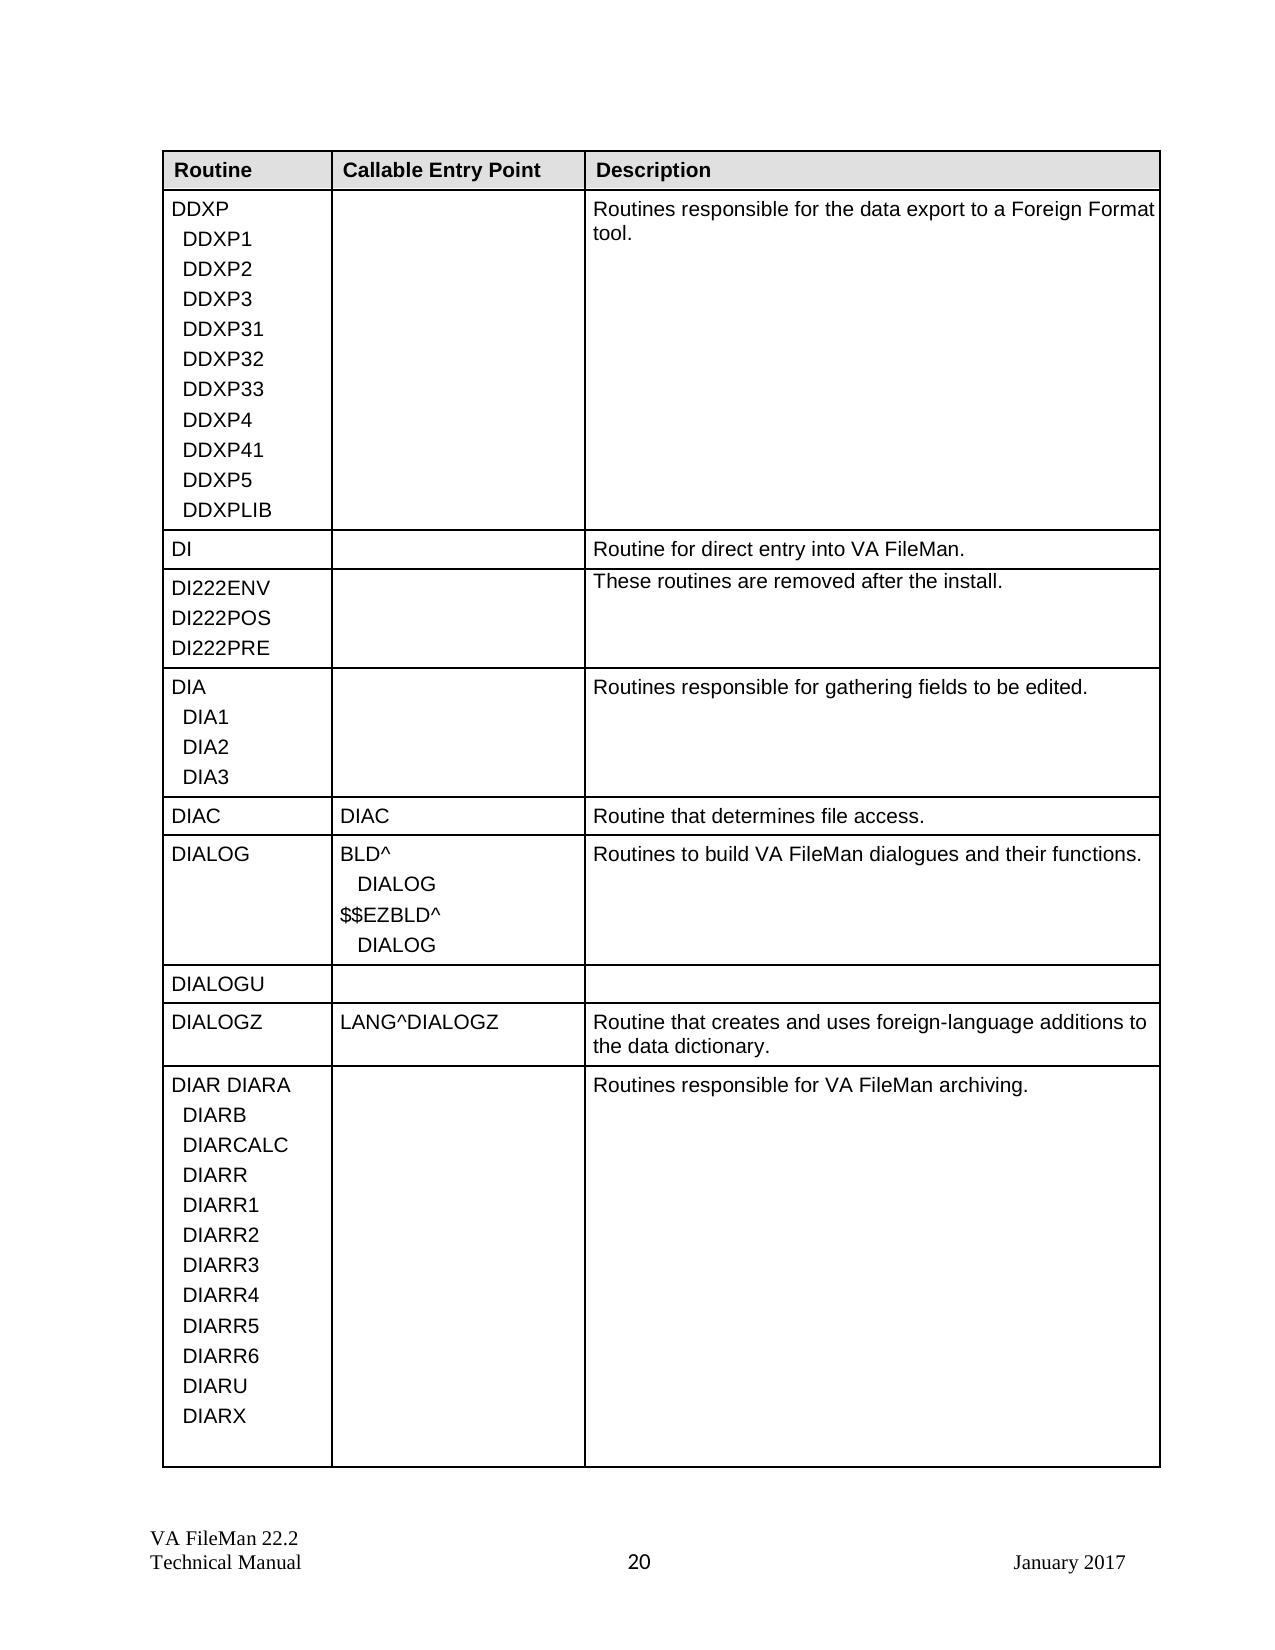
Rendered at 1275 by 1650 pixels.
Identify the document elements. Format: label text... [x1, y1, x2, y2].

table_cell These routines are removed after the install. [586, 570, 1159, 667]
table_header Callable Entry Point [333, 152, 584, 188]
table_cell DIALOGZ [164, 1004, 331, 1064]
table_header Description [586, 152, 1159, 188]
table_cell DIALOG [164, 836, 331, 963]
table_cell DI [164, 531, 331, 568]
table_cell BLD^ DIALOG $$EZBLD^ DIALOG [333, 836, 584, 963]
table_cell DI222ENV DI222POS DI222PRE [164, 570, 331, 667]
table_cell [333, 669, 584, 796]
table_cell DIAR DIARA DIARB DIARCALC DIARR DIARR1 DIARR2 DIARR3 DIARR4 DIARR5 DIARR6 DIARU DIARX [164, 1067, 331, 1466]
table_cell Routines responsible for VA FileMan archiving. [586, 1067, 1159, 1466]
table_cell Routines to build VA FileMan dialogues and their functions. [586, 836, 1159, 963]
table_cell [333, 570, 584, 667]
table_cell Routines responsible for the data export to a Foreign Format tool. [586, 191, 1159, 529]
table_cell DIALOGU [164, 966, 331, 1002]
table_cell [333, 531, 584, 568]
table_cell LANG^DIALOGZ [333, 1004, 584, 1064]
table_cell Routine that creates and uses foreign-language additions to the data dictionary. [586, 1004, 1159, 1064]
table_cell DIA DIA1 DIA2 DIA3 [164, 669, 331, 796]
table_header Routine [164, 152, 331, 188]
table_cell [586, 966, 1159, 1002]
table_cell DDXP DDXP1 DDXP2 DDXP3 DDXP31 DDXP32 DDXP33 DDXP4 DDXP41 DDXP5 DDXPLIB [164, 191, 331, 529]
table_cell Routine that determines file access. [586, 798, 1159, 834]
table_cell Routines responsible for gathering fields to be edited. [586, 669, 1159, 796]
table_cell DIAC [333, 798, 584, 834]
table_cell [333, 191, 584, 529]
table_cell DIAC [164, 798, 331, 834]
table_cell [333, 966, 584, 1002]
table_cell Routine for direct entry into VA FileMan. [586, 531, 1159, 568]
table_cell [333, 1067, 584, 1466]
